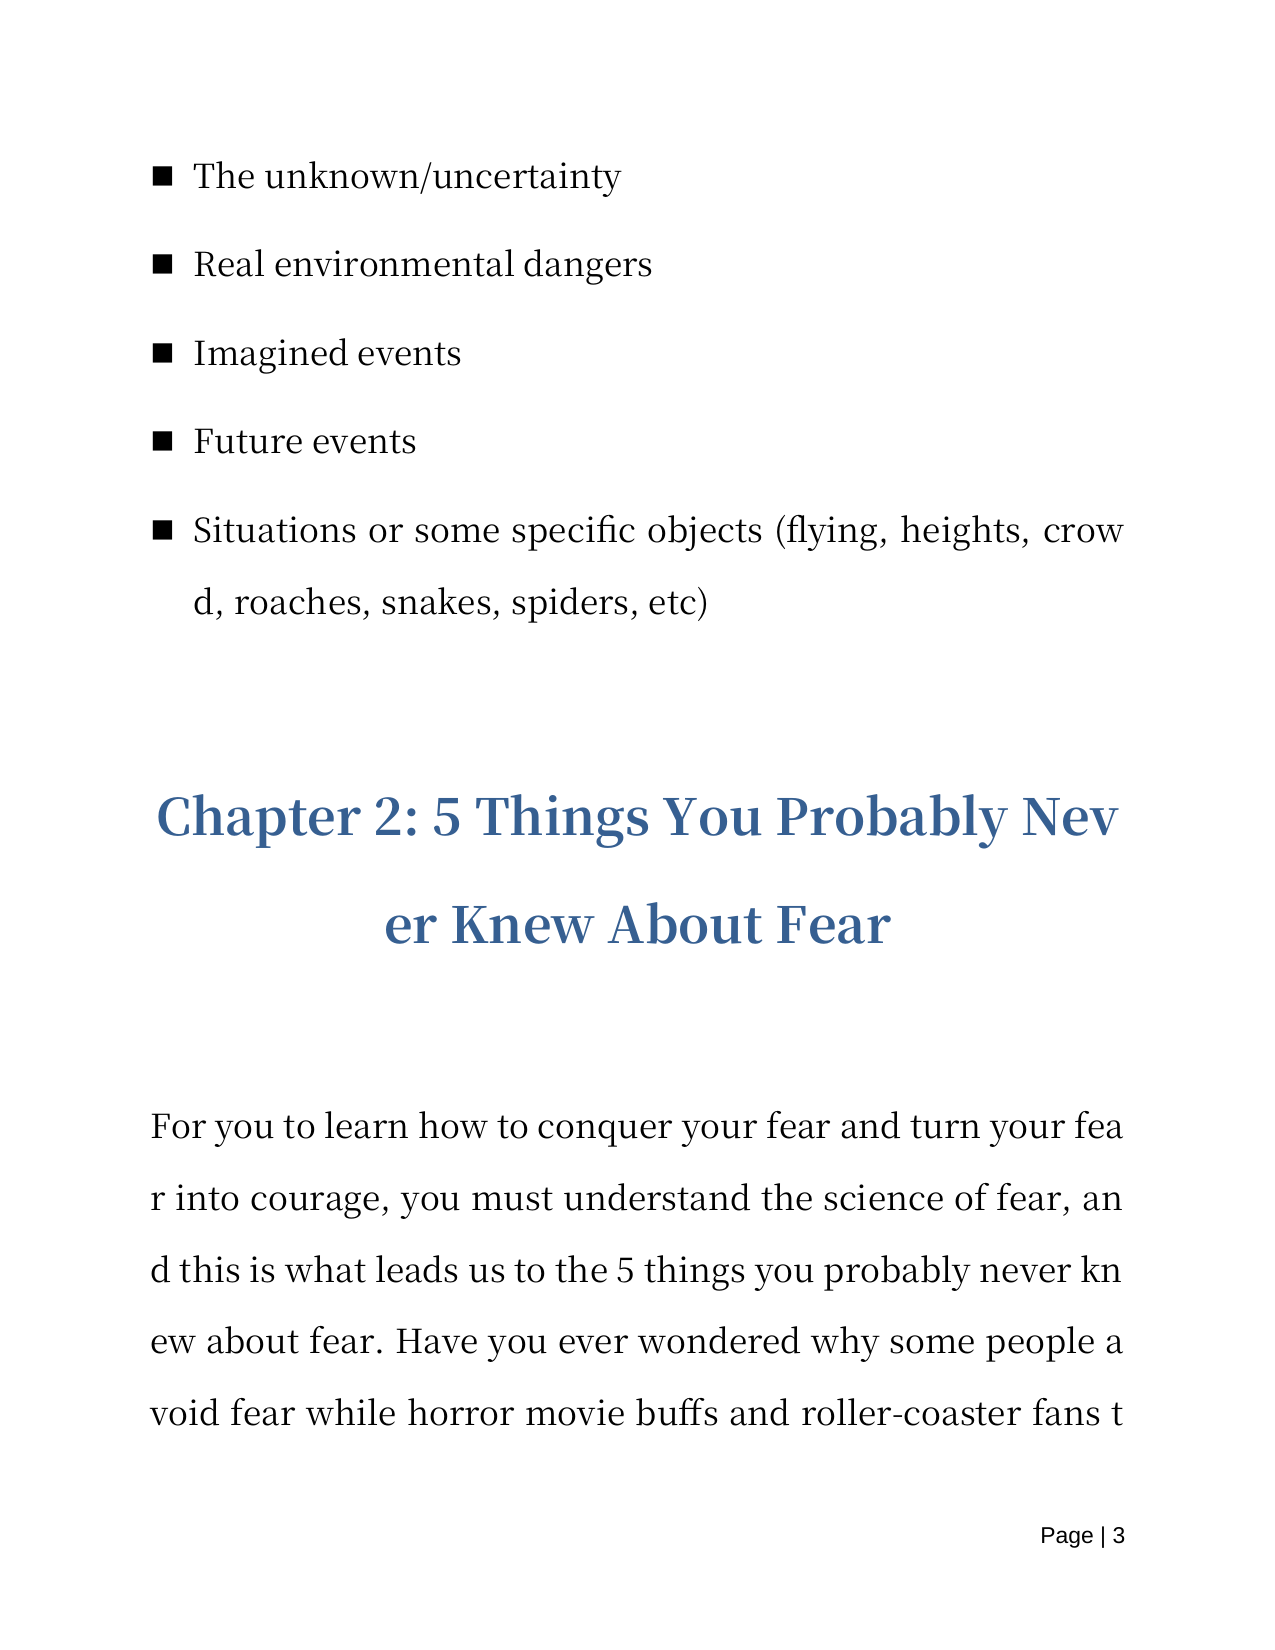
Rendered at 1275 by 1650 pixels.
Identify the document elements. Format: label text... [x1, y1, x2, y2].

list Situations or some specific objects (flying, heights, crowd, roaches, snakes, spiders, etc) [150, 504, 1125, 624]
list Imagined events [150, 327, 1125, 375]
list Real environmental dangers [150, 238, 1125, 286]
list Future events [150, 416, 1125, 463]
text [150, 1100, 1125, 1435]
subtitle Chapter 2: 5 Things You Probably Never Knew About Fear [150, 778, 1125, 958]
list The unknown/uncertainty [150, 150, 1125, 198]
